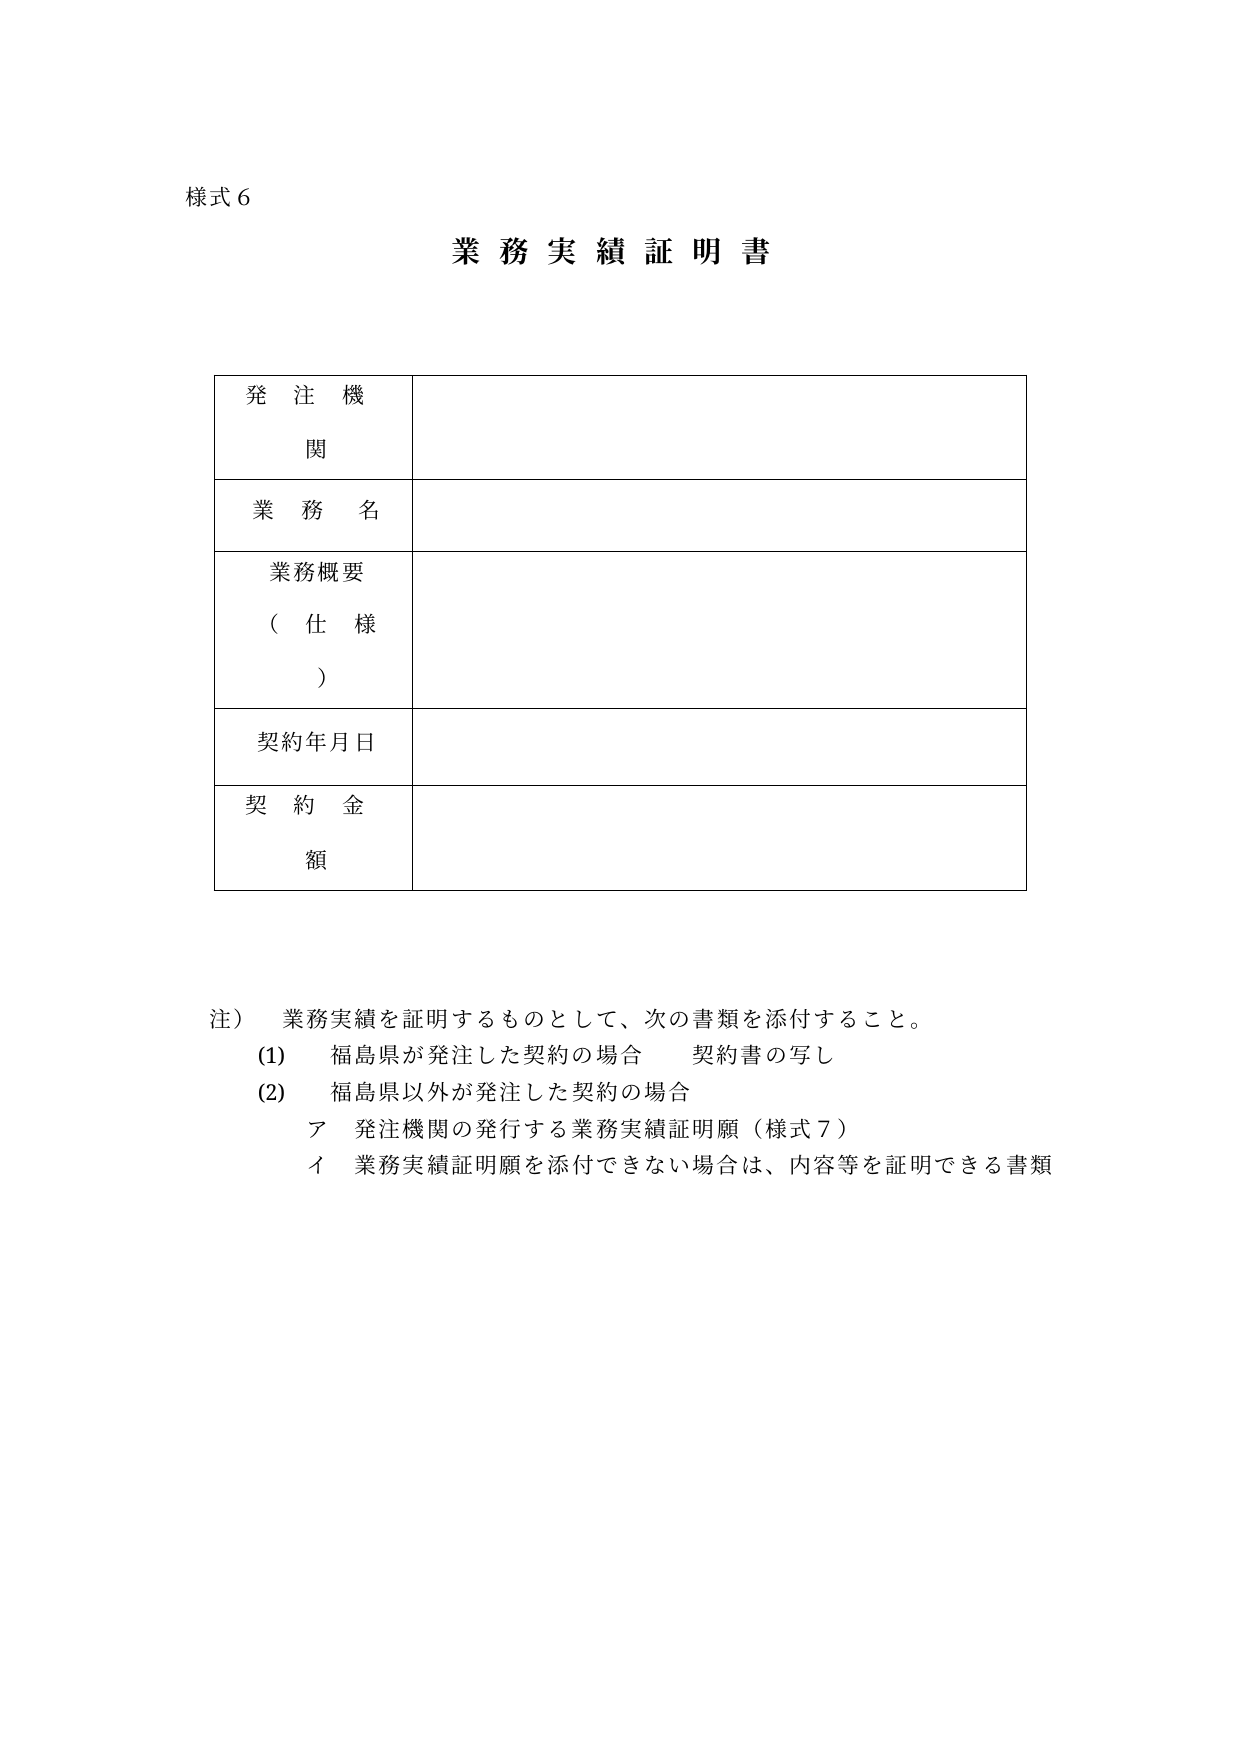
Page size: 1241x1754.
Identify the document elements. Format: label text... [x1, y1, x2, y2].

text 様式６競争入札参加資格に関する誓約書（単体企業・事業協同組合用） [185, 177, 1055, 214]
table_cell 業務概要 （ 仕 様 ） [215, 552, 412, 708]
table_cell [413, 552, 1026, 708]
text (2) 福島県以外が発注した契約の場合 [194, 1073, 1055, 1109]
text ア 発注機関の発行する業務実績証明願（様式７） [195, 1109, 1055, 1146]
table_cell [413, 480, 1026, 551]
text イ 業務実績証明願を添付できない場合は、内容等を証明できる書類 [197, 1146, 1055, 1182]
table_cell [413, 786, 1026, 889]
table_cell 契約年月日 [215, 709, 412, 785]
table_header 発注機関 [215, 376, 412, 479]
table_cell 契約金額 [215, 786, 412, 889]
text 注） 業務実績を証明するものとして、次の書類を添付すること。 [185, 1000, 1055, 1036]
text (1) 福島県が発注した契約の場合 契約書の写し [194, 1036, 1055, 1073]
table_header [413, 376, 1026, 479]
table_cell 業務名 [215, 480, 412, 551]
subtitle 業務実績証明書 [185, 214, 1055, 287]
table_cell [413, 709, 1026, 785]
